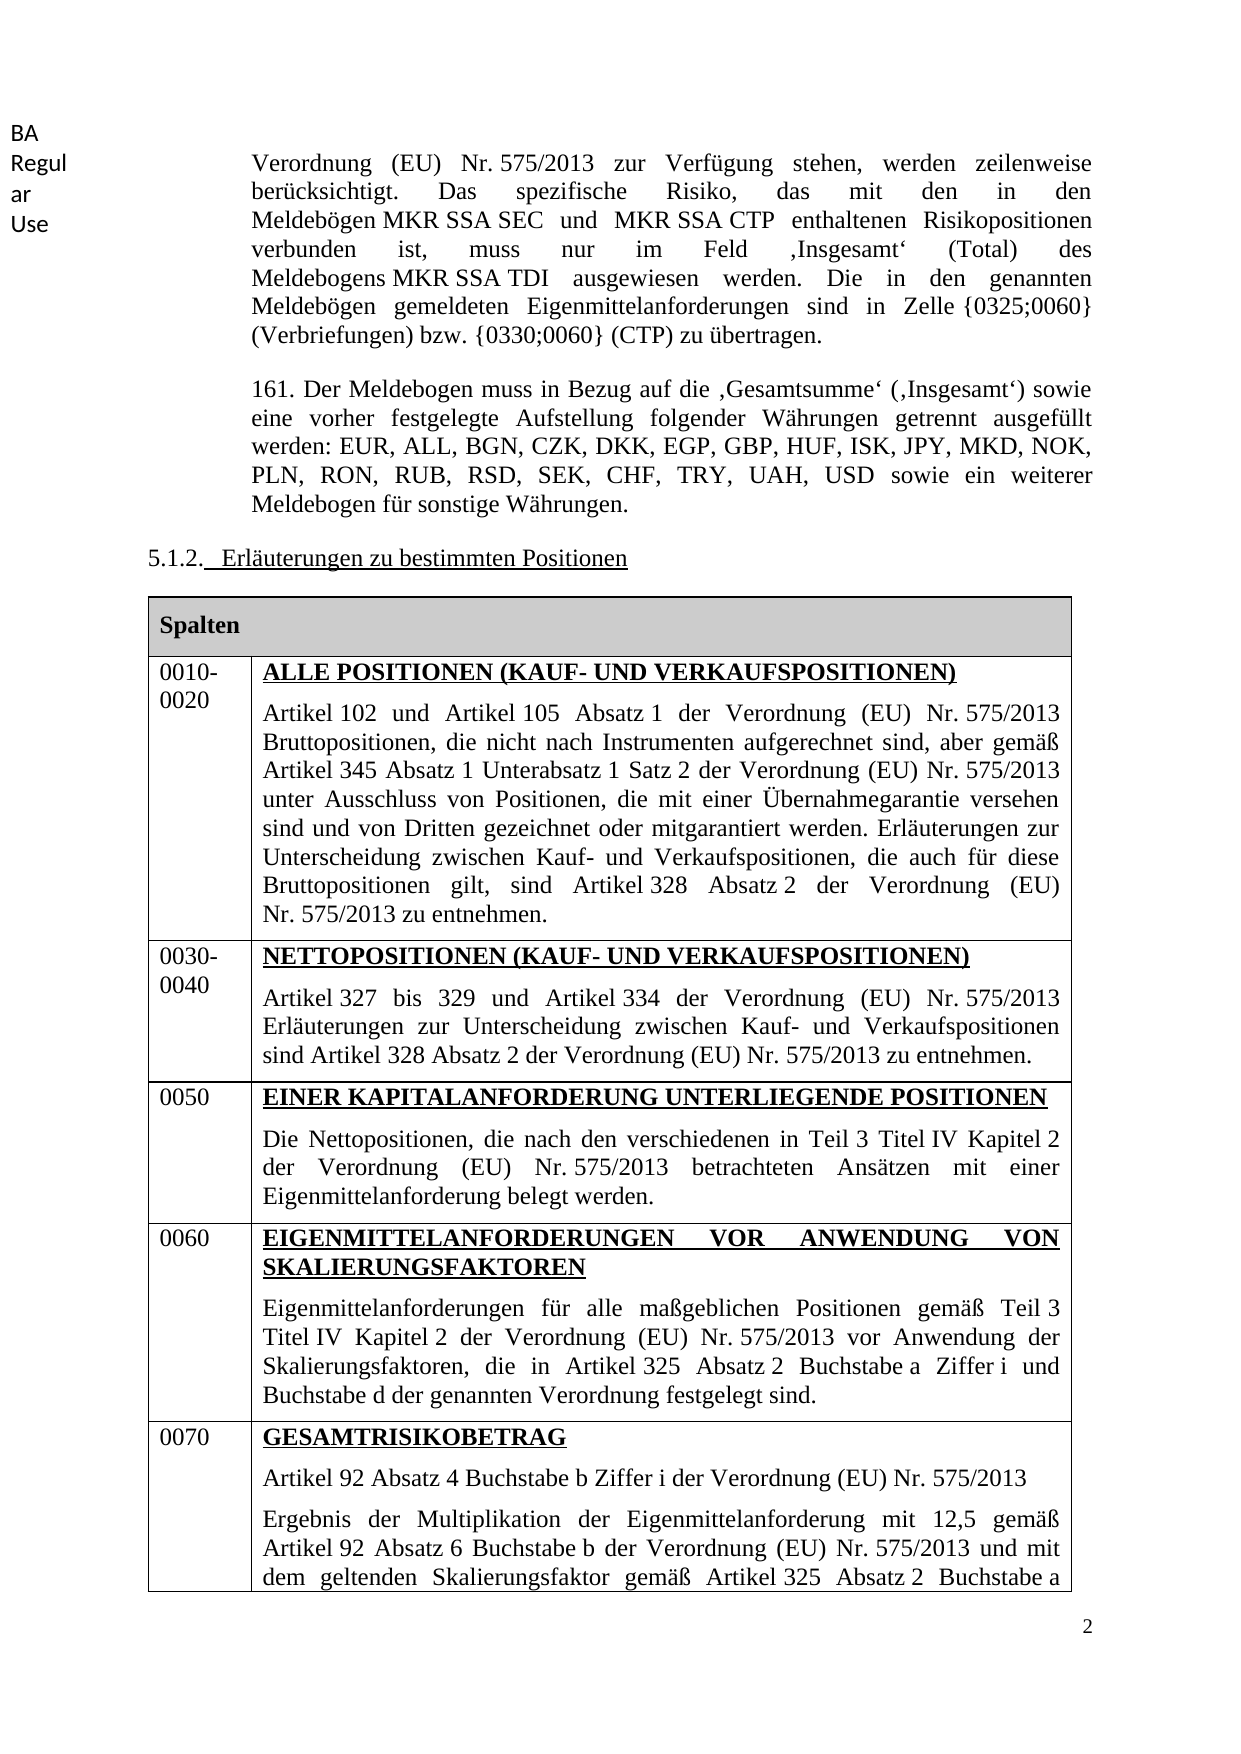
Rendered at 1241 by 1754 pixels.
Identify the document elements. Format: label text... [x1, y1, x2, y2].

table_cell 0050 [149, 1083, 251, 1222]
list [251, 148, 1093, 349]
table_header Spalten [149, 598, 1071, 656]
table_cell 0010-0020 [149, 657, 251, 940]
table_cell 0030-0040 [149, 941, 251, 1081]
table_cell NETTOPOSITIONEN (KAUF- UND VERKAUFSPOSITIONEN) Artikel 327 bis 329 und Artikel 334 der Verordnung (EU) Nr. 575/2013 Erläuterungen zur Unterscheidung zwischen Kauf- und Verkaufspositionen sind Artikel 328 Absatz 2 der Verordnung (EU) Nr. 575/2013 zu entnehmen. [252, 941, 1071, 1081]
table_cell ALLE POSITIONEN (KAUF- UND VERKAUFSPOSITIONEN) Artikel 102 und Artikel 105 Absatz 1 der Verordnung (EU) Nr. 575/2013 Bruttopositionen, die nicht nach Instrumenten aufgerechnet sind, aber gemäß Artikel 345 Absatz 1 Unterabsatz 1 Satz 2 der Verordnung (EU) Nr. 575/2013 unter Ausschluss von Positionen, die mit einer Übernahmegarantie versehen sind und von Dritten gezeichnet oder mitgarantiert werden. Erläuterungen zur Unterscheidung zwischen Kauf- und Verkaufspositionen, die auch für diese Bruttopositionen gilt, sind Artikel 328 Absatz 2 der Verordnung (EU) Nr. 575/2013 zu entnehmen. [252, 657, 1071, 940]
table_cell EINER KAPITALANFORDERUNG UNTERLIEGENDE POSITIONEN Die Nettopositionen, die nach den verschiedenen in Teil 3 Titel IV Kapitel 2 der Verordnung (EU) Nr. 575/2013 betrachteten Ansätzen mit einer Eigenmittelanforderung belegt werden. [252, 1083, 1071, 1222]
table_cell EIGENMITTELANFORDERUNGEN VOR ANWENDUNG VON SKALIERUNGSFAKTOREN Eigenmittelanforderungen für alle maßgeblichen Positionen gemäß Teil 3 Titel IV Kapitel 2 der Verordnung (EU) Nr. 575/2013 vor Anwendung der Skalierungsfaktoren, die in Artikel 325 Absatz 2 Buchstabe a Ziffer i und Buchstabe d der genannten Verordnung festgelegt sind. [252, 1224, 1071, 1421]
table_cell 0070 [149, 1422, 251, 1591]
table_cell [252, 1422, 1071, 1591]
table_cell 0060 [149, 1224, 251, 1421]
list 5.1.2. Erläuterungen zu bestimmten Positionen [148, 543, 1093, 571]
